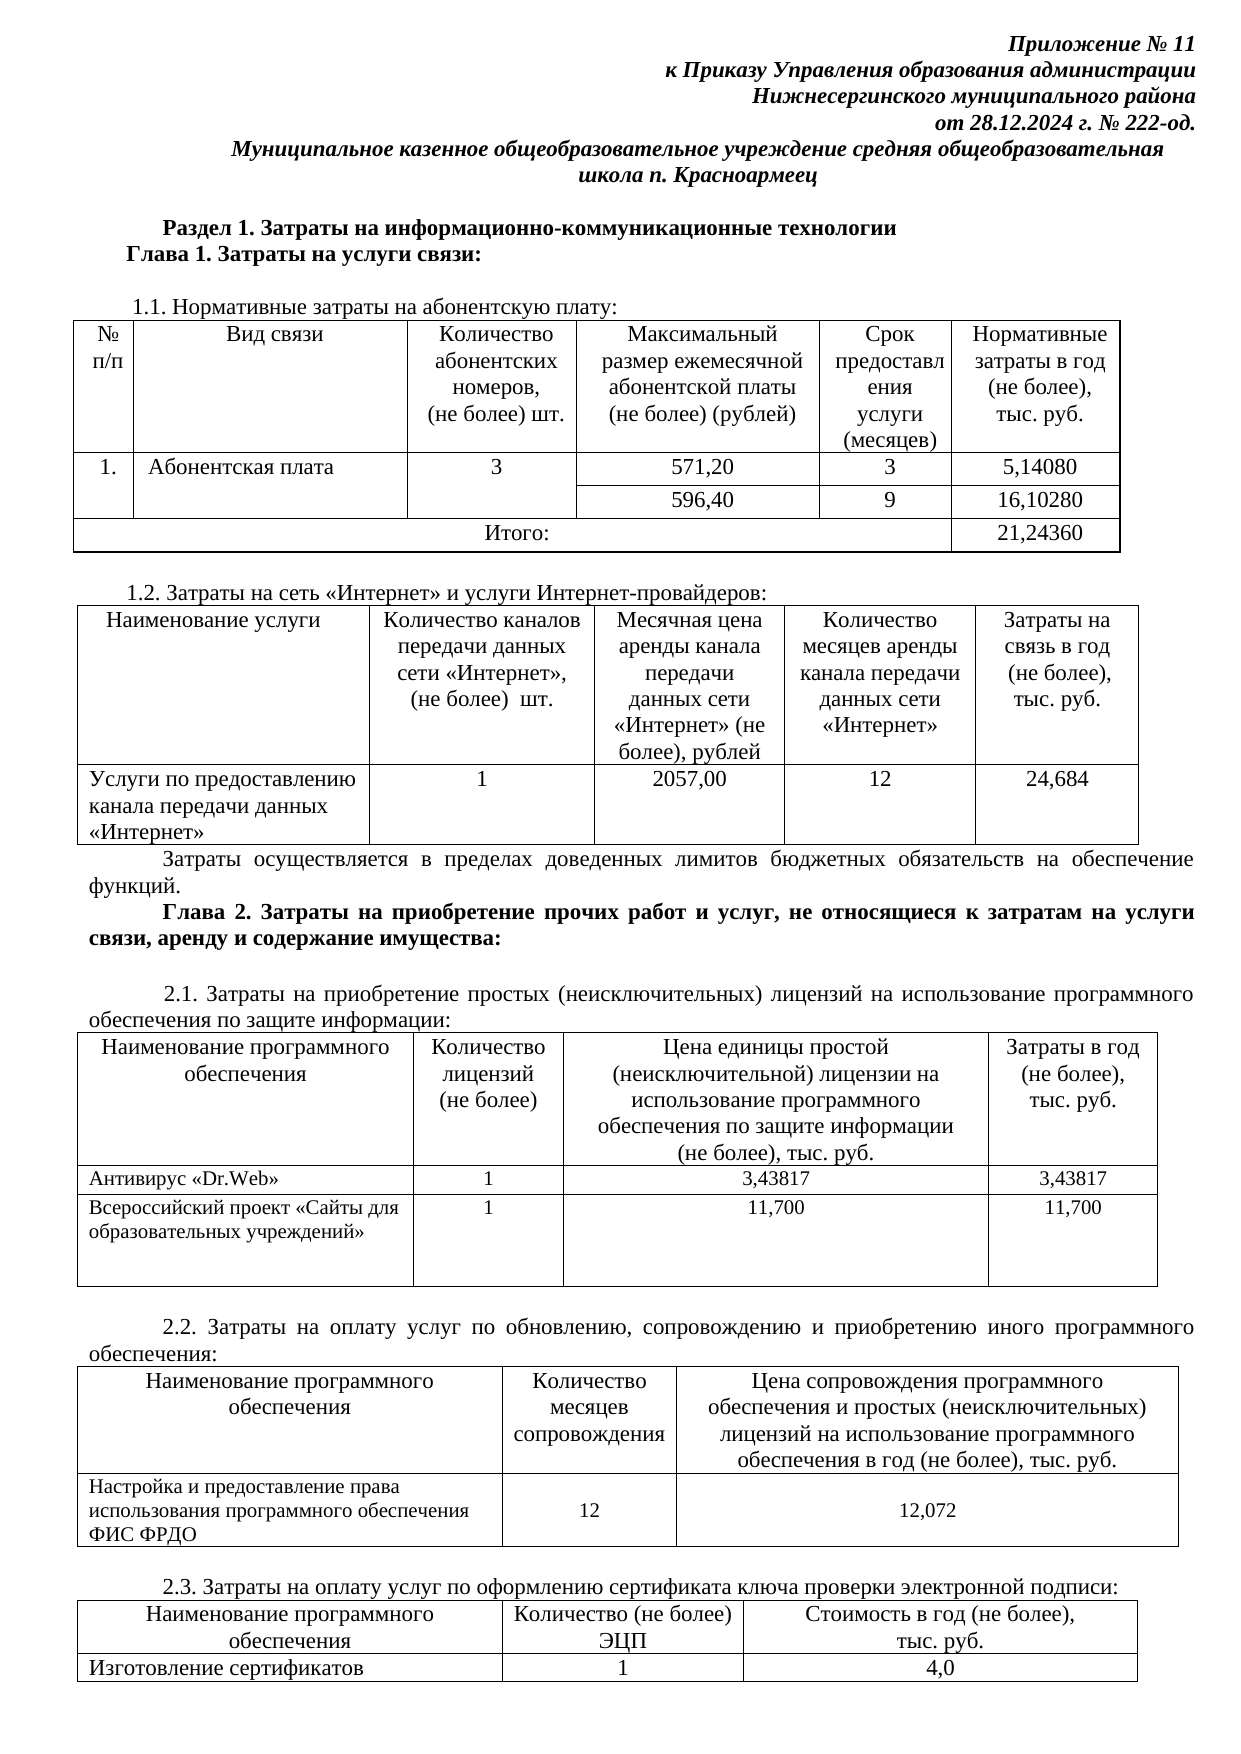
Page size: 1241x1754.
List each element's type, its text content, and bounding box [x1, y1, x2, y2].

table_header Количество каналов передачи данных сети «Интернет», (не более) шт. [370, 606, 594, 764]
table_header Количество месяцев аренды канала передачи данных сети «Интернет» [785, 606, 975, 764]
table_cell 3,43817 [564, 1166, 988, 1194]
table_cell Итого: [74, 519, 951, 551]
list 1.1. Нормативные затраты на абонентскую плату: [89, 293, 1196, 319]
table_cell 12 [785, 765, 975, 844]
table_cell 12,072 [677, 1474, 1178, 1546]
table_cell 1 [503, 1654, 743, 1681]
table_cell 3 [820, 453, 951, 485]
table_header Срок предоставления услуги (месяцев) [820, 321, 951, 452]
table_cell 1 [370, 765, 594, 844]
text Муниципальное казенное общеобразовательное учреждение средняя общеобразовательная школа п. Красноармеец [200, 135, 1196, 188]
text от 28.12.2024 г. № 222-од. [650, 109, 1196, 135]
table_header Количество (не более) ЭЦП [503, 1601, 743, 1653]
table_cell 5,14080 [952, 453, 1119, 485]
table_cell Всероссийский проект «Сайты для образовательных учреждений» [78, 1195, 413, 1286]
table_header Количество лицензий (не более) [414, 1033, 563, 1165]
text к Приказу Управления образования администрации [650, 56, 1196, 82]
table_header Цена единицы простой (неисключительной) лицензии на использование программного обеспечения по защите информации (не более), тыс. руб. [564, 1033, 988, 1165]
table_cell 4,0 [744, 1654, 1137, 1681]
table_cell Настройка и предоставление права использования программного обеспечения ФИС ФРДО [78, 1474, 502, 1546]
text Глава 2. Затраты на приобретение прочих работ и услуг, не относящиеся к затратам на услуги связи, аренду и содержание имущества: [89, 898, 1196, 951]
table_cell 1 [414, 1195, 563, 1286]
table_cell Антивирус «Dr.Web» [78, 1166, 413, 1194]
table_cell 11,700 [564, 1195, 988, 1286]
table_header Затраты на связь в год (не более), тыс. руб. [976, 606, 1138, 764]
table_header Вид связи [134, 321, 407, 452]
table_header Количество абонентских номеров, (не более) шт. [408, 321, 576, 452]
text Затраты осуществляется в пределах доведенных лимитов бюджетных обязательств на обеспечение функций. [89, 845, 1196, 898]
table_cell 24,684 [976, 765, 1138, 844]
table_cell 3,43817 [989, 1166, 1157, 1194]
table_cell 1. [74, 453, 133, 518]
table_cell Услуги по предоставлению канала передачи данных «Интернет» [78, 765, 369, 844]
table_cell 21,24360 [952, 519, 1119, 551]
text Раздел 1. Затраты на информационно-коммуникационные технологии [89, 214, 1196, 240]
text Нижнесергинского муниципального района [650, 82, 1196, 109]
table_header Цена сопровождения программного обеспечения и простых (неисключительных) лицензий на использование программного обеспечения в год (не более), тыс. руб. [677, 1367, 1178, 1472]
text 2.3. Затраты на оплату услуг по оформлению сертификата ключа проверки электронной подписи: [89, 1573, 1196, 1599]
text Приложение № 11 [650, 29, 1196, 56]
table_header Наименование услуги [78, 606, 369, 764]
table_header Нормативные затраты в год (не более), тыс. руб. [952, 321, 1119, 452]
table_header Затраты в год (не более), тыс. руб. [989, 1033, 1157, 1165]
table_header Максимальный размер ежемесячной абонентской платы (не более) (рублей) [577, 321, 819, 452]
table_header Месячная цена аренды канала передачи данных сети «Интернет» (не более), рублей [595, 606, 784, 764]
table_cell 3 [408, 453, 576, 518]
table_cell 2057,00 [595, 765, 784, 844]
table_header Стоимость в год (не более), тыс. руб. [744, 1601, 1137, 1653]
table_header Количество месяцев сопровождения [503, 1367, 676, 1472]
table_header № п/п [74, 321, 133, 452]
table_cell 11,700 [989, 1195, 1157, 1286]
table_cell Абонентская плата [134, 453, 407, 518]
table_cell 1 [414, 1166, 563, 1194]
text 2.1. Затраты на приобретение простых (неисключительных) лицензий на использование программного обеспечения по защите информации: [89, 979, 1196, 1032]
table_header Наименование программного обеспечения [78, 1033, 413, 1165]
table_cell 571,20 [577, 453, 819, 485]
table_cell 9 [820, 486, 951, 518]
list Глава 1. Затраты на услуги связи: [89, 240, 1196, 267]
table_cell 596,40 [577, 486, 819, 518]
table_cell 12 [503, 1474, 676, 1546]
text 2.2. Затраты на оплату услуг по обновлению, сопровождению и приобретению иного программного обеспечения: [89, 1313, 1196, 1366]
table_cell 16,10280 [952, 486, 1119, 518]
table_header Наименование программного обеспечения [78, 1367, 502, 1472]
table_header Наименование программного обеспечения [78, 1601, 502, 1653]
table_cell Изготовление сертификатов [78, 1654, 502, 1681]
list 1.2. Затраты на сеть «Интернет» и услуги Интернет-провайдеров: [89, 579, 1196, 605]
